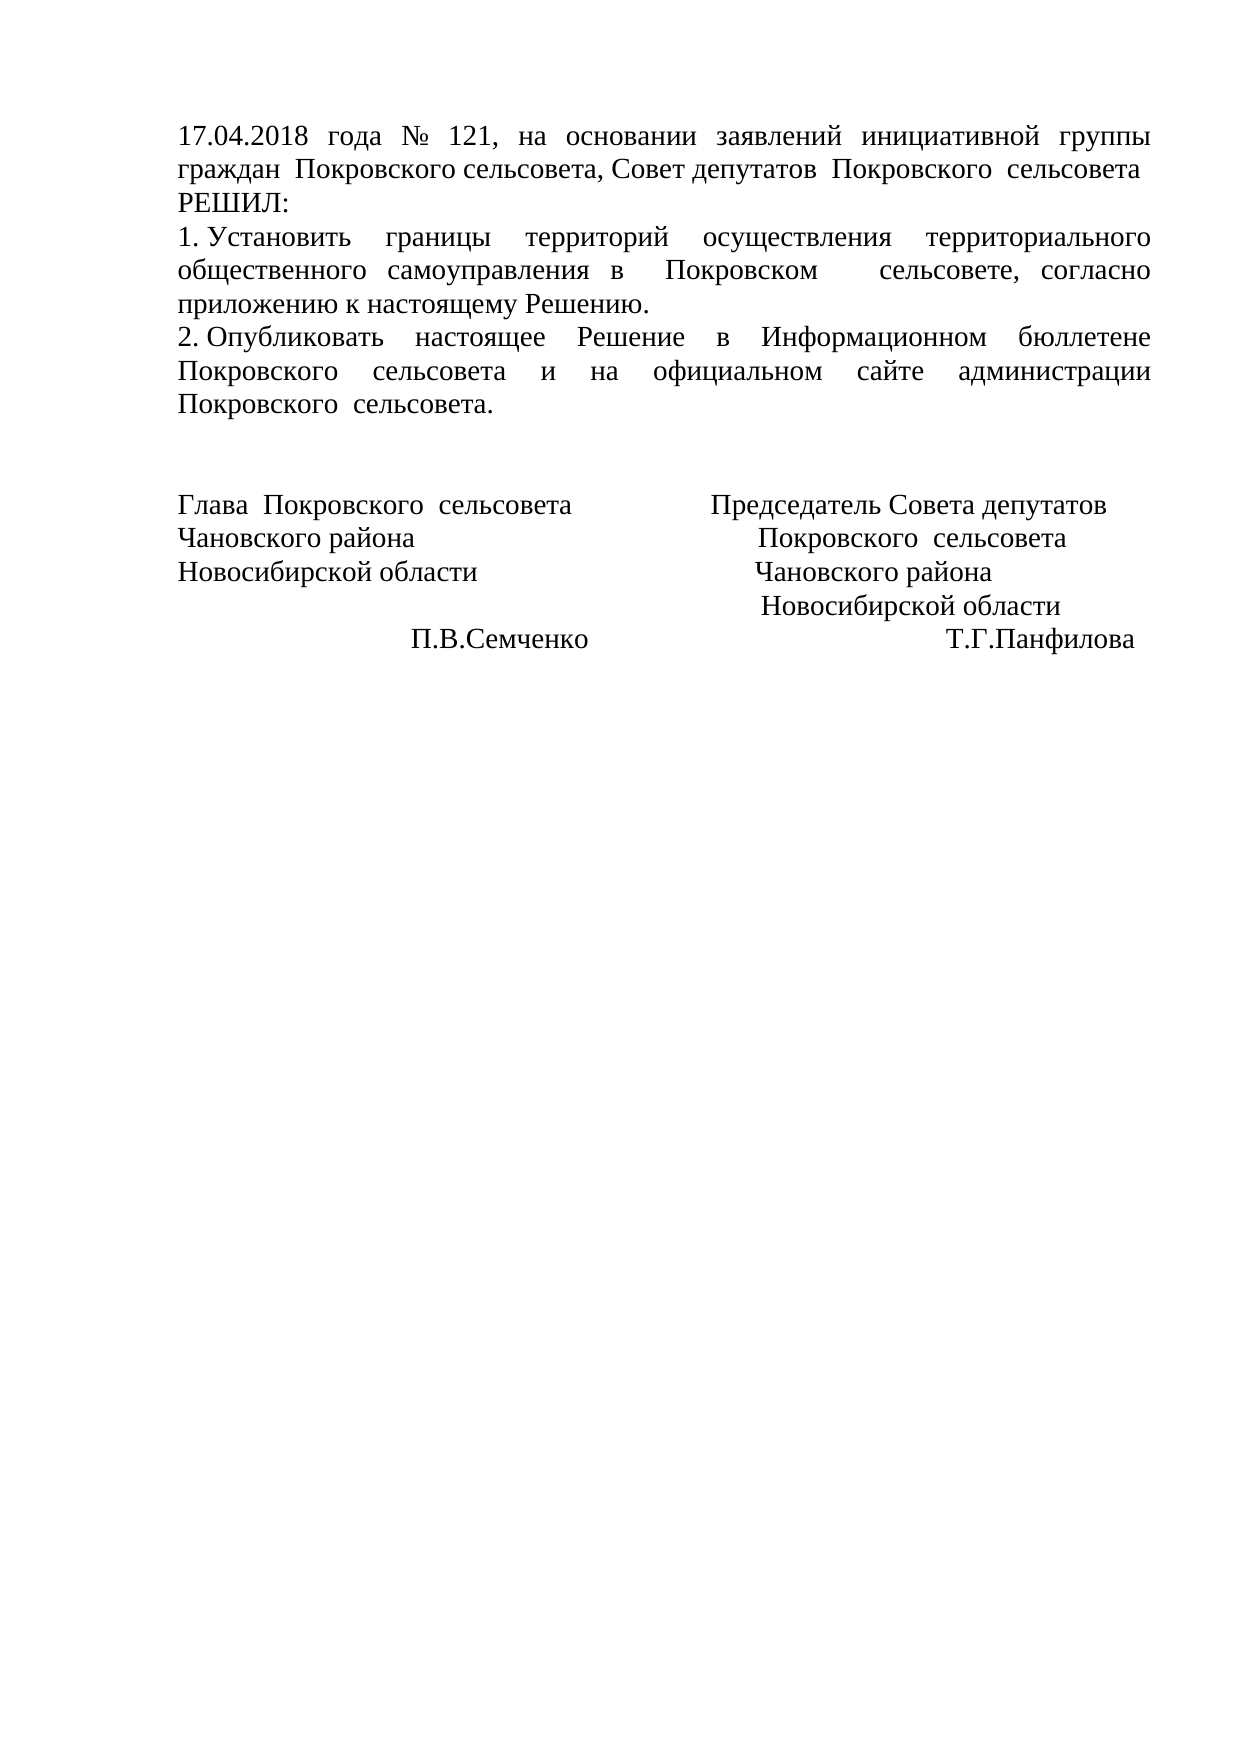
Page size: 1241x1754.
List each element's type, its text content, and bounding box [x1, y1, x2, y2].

text Чановского района Покровского сельсовета [177, 521, 1152, 554]
text Глава Покровского сельсовета Председатель Совета депутатов [177, 487, 1152, 521]
text 1. Установить границы территорий осуществления территориального общественного самоуправления в Покровском сельсовете, согласно приложению к настоящему Решению. [177, 219, 1152, 319]
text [177, 118, 1152, 185]
text П.В.Семченко Т.Г.Панфилова [177, 621, 1152, 655]
text 2. Опубликовать настоящее Решение в Информационном бюллетене Покровского сельсовета и на официальном сайте администрации Покровского сельсовета. [177, 319, 1152, 420]
text Новосибирской области [177, 588, 1152, 621]
text Новосибирской области Чановского района [177, 554, 1152, 588]
text РЕШИЛ: [177, 185, 1152, 219]
